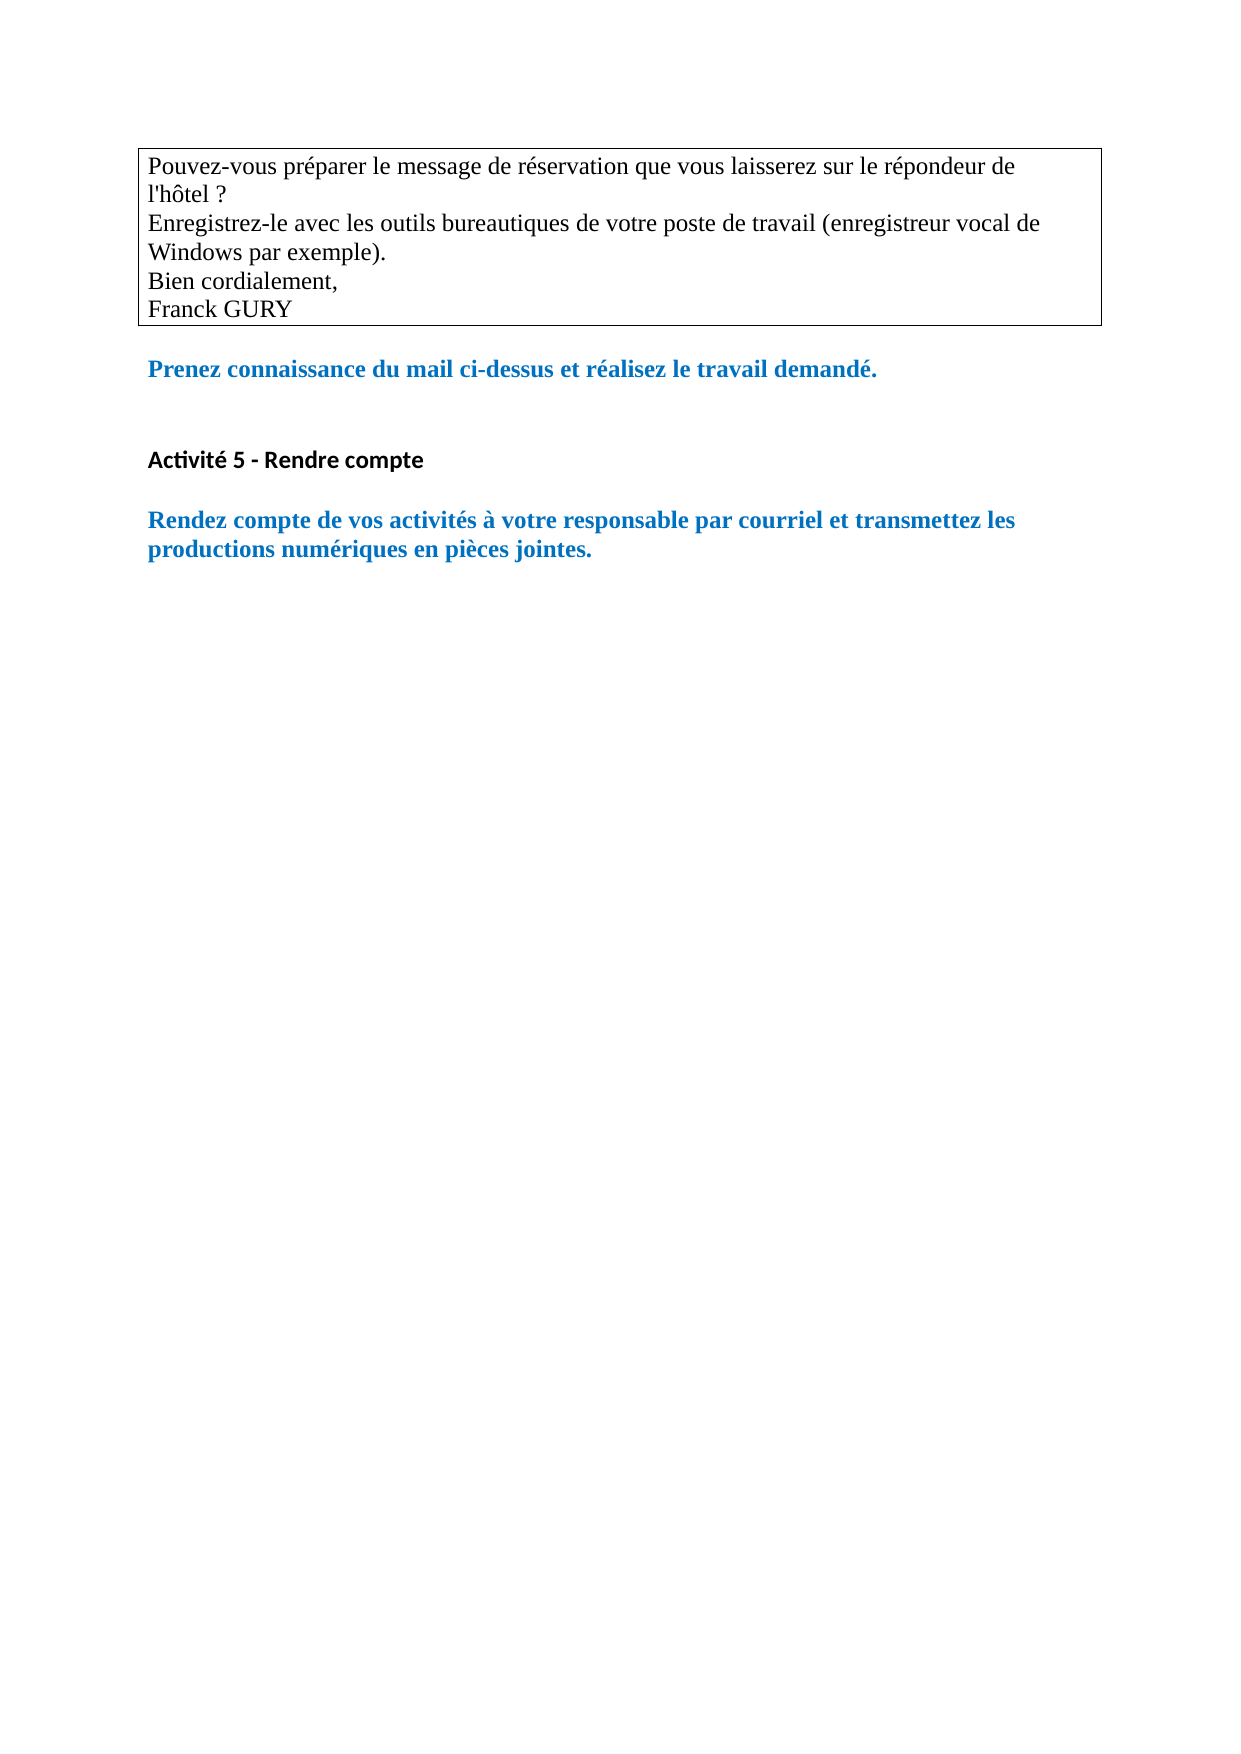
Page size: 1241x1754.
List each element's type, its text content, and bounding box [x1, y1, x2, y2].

text Activité 5 - Rendre compte [148, 444, 1093, 475]
text Prenez connaissance du mail ci-dessus et réalisez le travail demandé. [148, 354, 1093, 383]
text Rendez compte de vos activités à votre responsable par courriel et transmettez les productions numériques en pièces jointes. [148, 505, 1093, 563]
text Pouvez-vous préparer le message de réservation que vous laisserez sur le répondeur de l'hôtel ? [139, 149, 1101, 208]
text Franck GURY [139, 291, 1101, 325]
text Bien cordialement, [148, 266, 1093, 291]
text Enregistrez-le avec les outils bureautiques de votre poste de travail (enregistreur vocal de Windows par exemple). [148, 208, 1093, 266]
